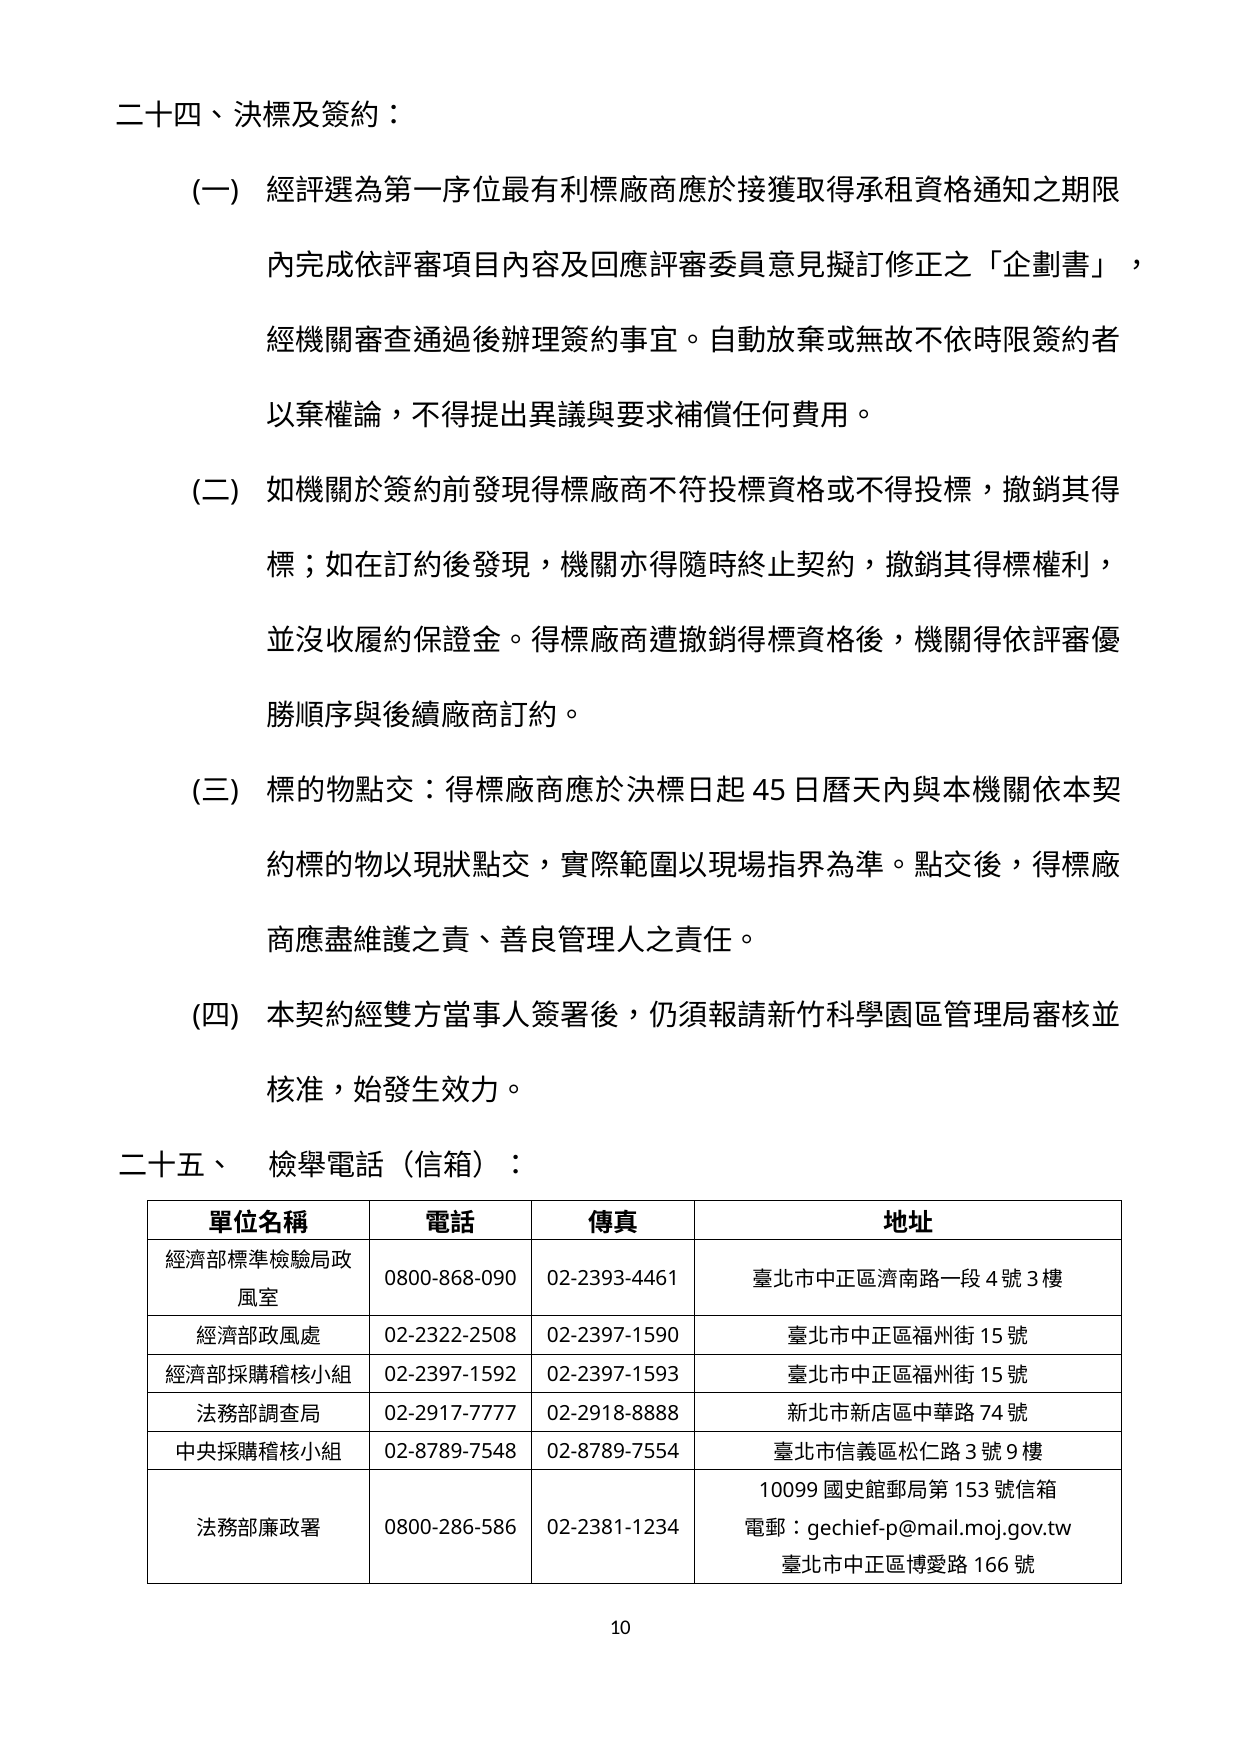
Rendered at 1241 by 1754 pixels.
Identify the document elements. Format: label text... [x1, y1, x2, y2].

table_header 傳真 [532, 1201, 694, 1239]
table_cell 臺北市信義區松仁路3號9樓 [695, 1432, 1121, 1469]
list 本契約經雙方當事人簽署後，仍須報請新竹科學園區管理局審核並核准，始發生效力。 [192, 975, 1122, 1125]
table_cell 法務部調查局 [148, 1393, 369, 1431]
table_cell 02-2397-1590 [532, 1316, 694, 1353]
table_cell 02-2918-8888 [532, 1393, 694, 1431]
table_cell 02-2917-7777 [370, 1393, 531, 1431]
table_cell 臺北市中正區福州街15號 [695, 1316, 1121, 1353]
table_cell 經濟部政風處 [148, 1316, 369, 1353]
table_cell 0800-286-586 [370, 1470, 531, 1583]
table_header 地址 [695, 1201, 1121, 1239]
table_header 單位名稱 [148, 1201, 369, 1239]
table_cell 02-8789-7548 [370, 1432, 531, 1469]
table_cell 經濟部標準檢驗局政風室 [148, 1240, 369, 1315]
table_cell 新北市新店區中華路74號 [695, 1393, 1121, 1431]
list 如機關於簽約前發現得標廠商不符投標資格或不得投標，撤銷其得標；如在訂約後發現，機關亦得隨時終止契約，撤銷其得標權利，並沒收履約保證金。得標廠商遭撤銷得標資格後，機關得依評審優勝順序與後續廠商訂約。 [192, 450, 1122, 750]
table_cell 法務部廉政署 [148, 1470, 369, 1583]
table_cell 02-8789-7554 [532, 1432, 694, 1469]
table_cell 02-2397-1592 [370, 1355, 531, 1392]
list 決標及簽約： [115, 75, 1122, 150]
table_header 電話 [370, 1201, 531, 1239]
table_cell 經濟部採購稽核小組 [148, 1355, 369, 1392]
list 經評選為第一序位最有利標廠商應於接獲取得承租資格通知之期限內完成依評審項目內容及回應評審委員意見擬訂修正之「企劃書」，經機關審查通過後辦理簽約事宜。自動放棄或無故不依時限簽約者以棄權論，不得提出異議與要求補償任何費用。 [192, 150, 1122, 450]
table_cell 10099 國史館郵局第 153 號信箱 電郵：gechief-p@mail.moj.gov.tw 臺北市中正區博愛路 166 號 [695, 1470, 1121, 1583]
table_cell 0800-868-090 [370, 1240, 531, 1315]
table_cell 02-2397-1593 [532, 1355, 694, 1392]
table_cell 臺北市中正區福州街15號 [695, 1355, 1121, 1392]
table_cell 02-2381-1234 [532, 1470, 694, 1583]
table_cell 中央採購稽核小組 [148, 1432, 369, 1469]
table_cell 02-2322-2508 [370, 1316, 531, 1353]
list 檢舉電話（信箱）： [118, 1125, 1122, 1200]
table_cell 臺北市中正區濟南路一段4號3樓 [695, 1240, 1121, 1315]
list 標的物點交：得標廠商應於決標日起45日曆天內與本機關依本契約標的物以現狀點交，實際範圍以現場指界為準。點交後，得標廠商應盡維護之責、善良管理人之責任。 [192, 750, 1122, 975]
table_cell 02-2393-4461 [532, 1240, 694, 1315]
